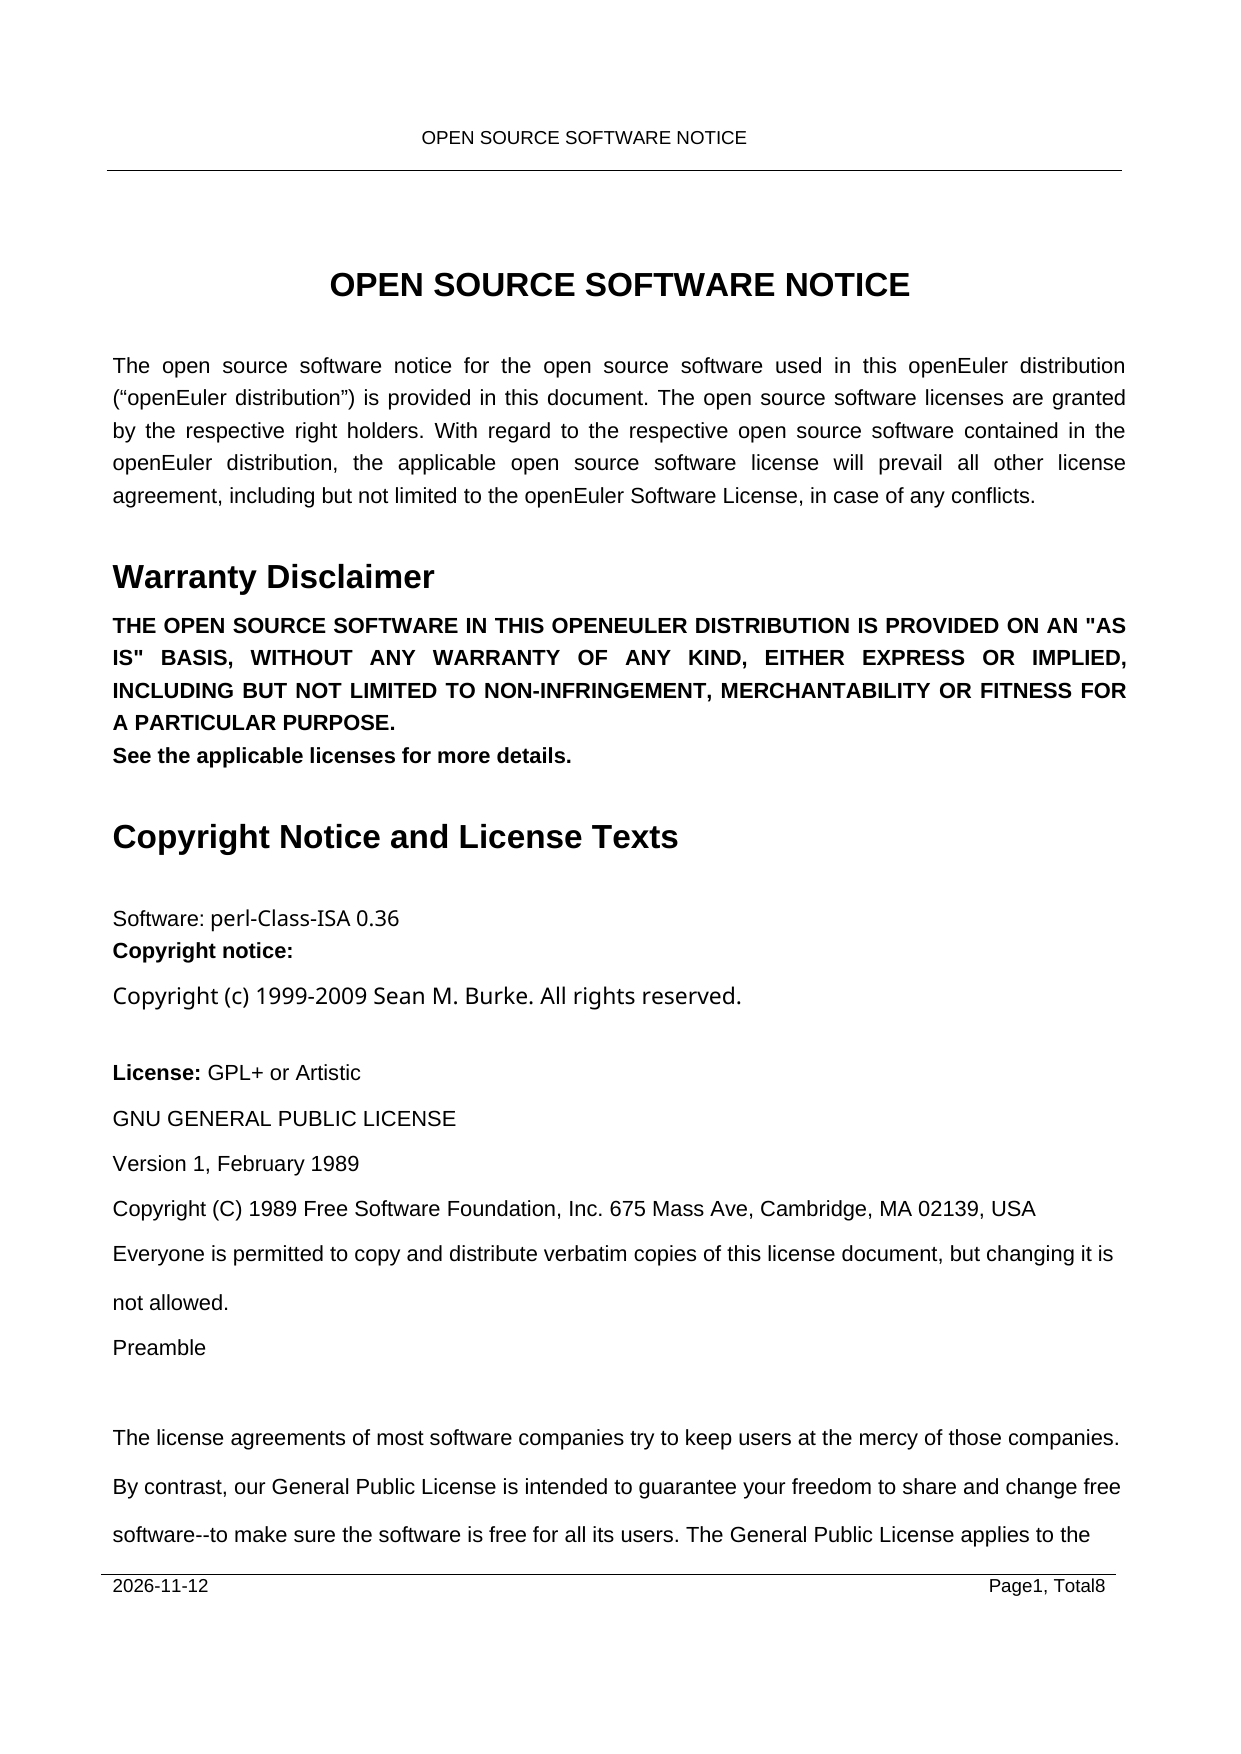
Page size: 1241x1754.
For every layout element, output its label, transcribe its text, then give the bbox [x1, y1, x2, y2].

text The open source software notice for the open source software used in this openEuler distribution (“openEuler distribution”) is provided in this document. The open source software licenses are granted by the respective right holders. With regard to the respective open source software contained in the openEuler distribution, the applicable open source software license will prevail all other license agreement, including but not limited to the openEuler Software License, in case of any conflicts. [112, 349, 1128, 511]
text Preamble [112, 1331, 1128, 1363]
text THE OPEN SOURCE SOFTWARE IN THIS OPENEULER DISTRIBUTION IS PROVIDED ON AN "AS IS" BASIS, WITHOUT ANY WARRANTY OF ANY KIND, EITHER EXPRESS OR IMPLIED, INCLUDING BUT NOT LIMITED TO NON-INFRINGEMENT, MERCHANTABILITY OR FITNESS FOR A PARTICULAR PURPOSE. See the applicable licenses for more details. [112, 609, 1128, 771]
text Warranty Disclaimer [112, 544, 1128, 609]
text Copyright (c) 1999-2009 Sean M. Burke. All rights reserved. [112, 979, 1128, 1012]
text Version 1, February 1989 [112, 1147, 1128, 1179]
text OPEN SOURCE SOFTWARE NOTICE [112, 251, 1128, 316]
text Copyright notice: [112, 934, 1128, 966]
text Software: perl-Class-ISA 0.36 [112, 901, 1128, 934]
text Copyright (C) 1989 Free Software Foundation, Inc. 675 Mass Ave, Cambridge, MA 02139, USA [112, 1192, 1128, 1224]
text Everyone is permitted to copy and distribute verbatim copies of this license document, but changing it is not allowed. [112, 1237, 1128, 1318]
text License: GPL+ or Artistic [112, 1057, 1128, 1089]
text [112, 1421, 1128, 1551]
text Copyright Notice and License Texts [112, 804, 1128, 869]
text GNU GENERAL PUBLIC LICENSE [112, 1102, 1128, 1134]
